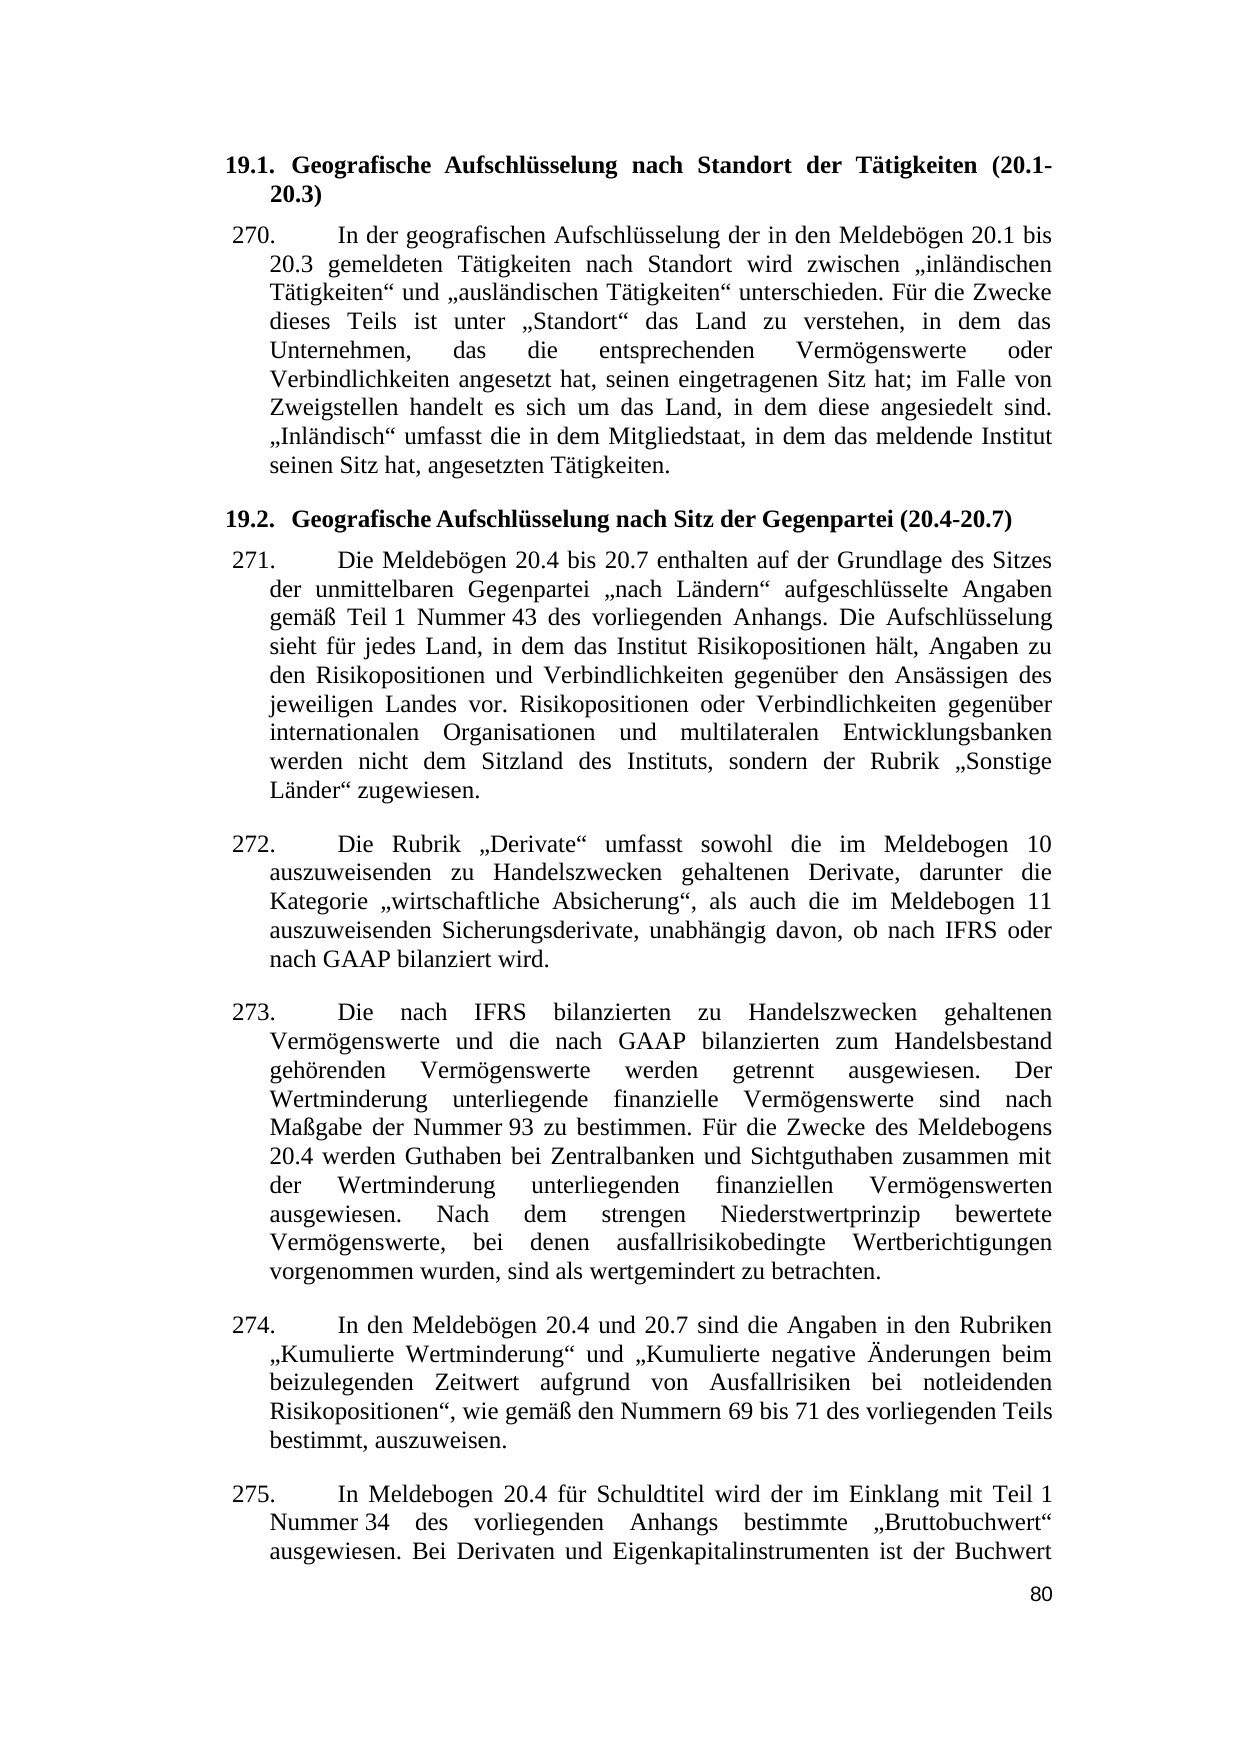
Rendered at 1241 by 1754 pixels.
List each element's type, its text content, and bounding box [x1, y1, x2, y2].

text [232, 1479, 1053, 1565]
text In der geografischen Aufschlüsselung der in den Meldebögen 20.1 bis 20.3 gemeldeten Tätigkeiten nach Standort wird zwischen „inländischen Tätigkeiten“ und „ausländischen Tätigkeiten“ unterschieden. Für die Zwecke dieses Teils ist unter „Standort“ das Land zu verstehen, in dem das Unternehmen, das die entsprechenden Vermögenswerte oder Verbindlichkeiten angesetzt hat, seinen eingetragenen Sitz hat; im Falle von Zweigstellen handelt es sich um das Land, in dem diese angesiedelt sind. „Inländisch“ umfasst die in dem Mitgliedstaat, in dem das meldende Institut seinen Sitz hat, angesetzten Tätigkeiten. [232, 220, 1053, 479]
text Die nach IFRS bilanzierten zu Handelszwecken gehaltenen Vermögenswerte und die nach GAAP bilanzierten zum Handelsbestand gehörenden Vermögenswerte werden getrennt ausgewiesen. Der Wertminderung unterliegende finanzielle Vermögenswerte sind nach Maßgabe der Nummer 93 zu bestimmen. Für die Zwecke des Meldebogens 20.4 werden Guthaben bei Zentralbanken und Sichtguthaben zusammen mit der Wertminderung unterliegenden finanziellen Vermögenswerten ausgewiesen. Nach dem strengen Niederstwertprinzip bewertete Vermögenswerte, bei denen ausfallrisikobedingte Wertberichtigungen vorgenommen wurden, sind als wertgemindert zu betrachten. [232, 997, 1053, 1285]
text In den Meldebögen 20.4 und 20.7 sind die Angaben in den Rubriken „Kumulierte Wertminderung“ und „Kumulierte negative Änderungen beim beizulegenden Zeitwert aufgrund von Ausfallrisiken bei notleidenden Risikopositionen“, wie gemäß den Nummern 69 bis 71 des vorliegenden Teils bestimmt, auszuweisen. [232, 1310, 1053, 1454]
subtitle Geografische Aufschlüsselung nach Standort der Tätigkeiten (20.1-20.3) [225, 150, 1053, 207]
text Die Meldebögen 20.4 bis 20.7 enthalten auf der Grundlage des Sitzes der unmittelbaren Gegenpartei „nach Ländern“ aufgeschlüsselte Angaben gemäß Teil 1 Nummer 43 des vorliegenden Anhangs. Die Aufschlüsselung sieht für jedes Land, in dem das Institut Risikopositionen hält, Angaben zu den Risikopositionen und Verbindlichkeiten gegenüber den Ansässigen des jeweiligen Landes vor. Risikopositionen oder Verbindlichkeiten gegenüber internationalen Organisationen und multilateralen Entwicklungsbanken werden nicht dem Sitzland des Instituts, sondern der Rubrik „Sonstige Länder“ zugewiesen. [232, 545, 1053, 804]
text Die Rubrik „Derivate“ umfasst sowohl die im Meldebogen 10 auszuweisenden zu Handelszwecken gehaltenen Derivate, darunter die Kategorie „wirtschaftliche Absicherung“, als auch die im Meldebogen 11 auszuweisenden Sicherungsderivate, unabhängig davon, ob nach IFRS oder nach GAAP bilanziert wird. [232, 829, 1053, 972]
subtitle Geografische Aufschlüsselung nach Sitz der Gegenpartei (20.4-20.7) [225, 504, 1053, 532]
